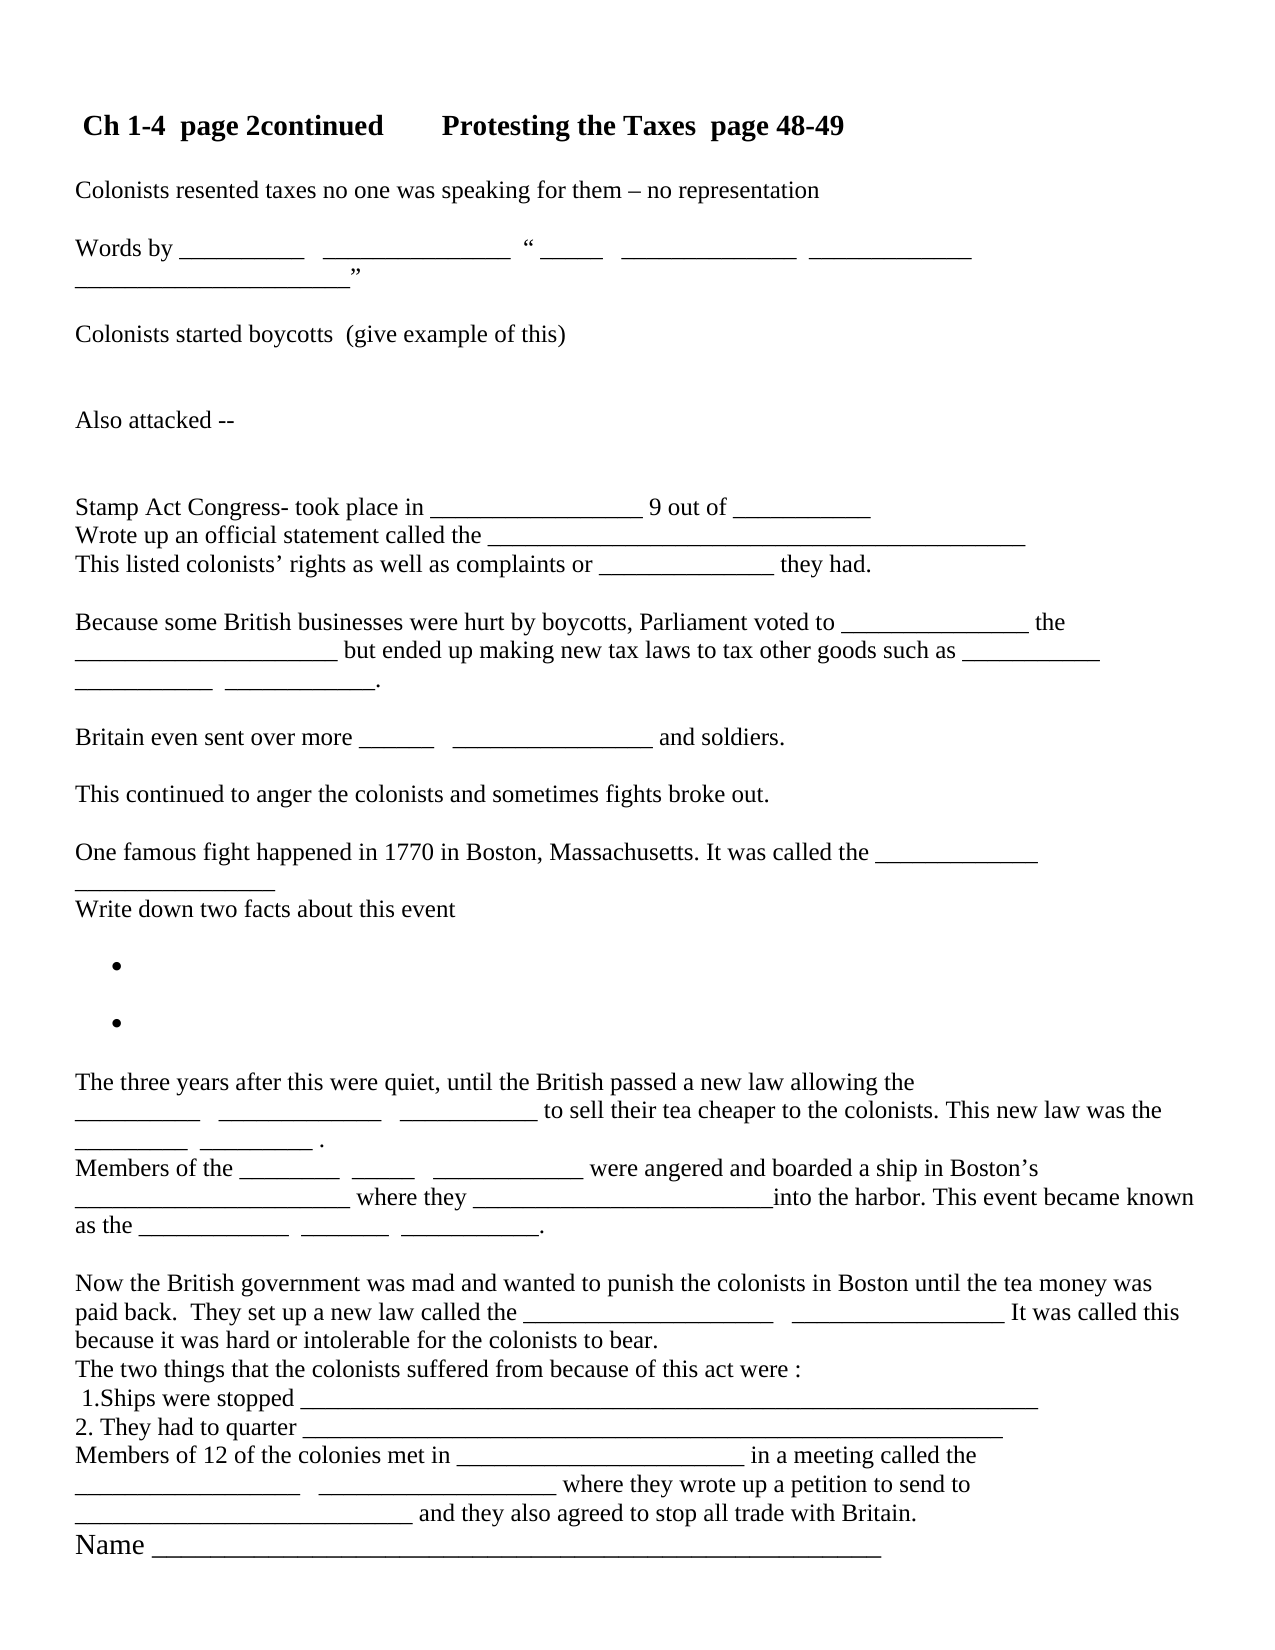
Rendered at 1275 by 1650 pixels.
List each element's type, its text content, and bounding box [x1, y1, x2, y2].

text Wrote up an official statement called the ___________________________________________ [75, 521, 1200, 549]
text Because some British businesses were hurt by boycotts, Parliament voted to _______________ the _____________________ but ended up making new tax laws to tax other goods such as ___________ ___________ ____________. [75, 607, 1200, 693]
text 1.Ships were stopped ___________________________________________________________ [75, 1383, 1200, 1412]
text Name __________________________________________________ [75, 1527, 1200, 1560]
text 2. They had to quarter ________________________________________________________ [75, 1412, 1200, 1441]
text One famous fight happened in 1770 in Boston, Massachusetts. It was called the _____________ ________________ [75, 837, 1200, 894]
text Words by __________ _______________ “ _____ ______________ _____________ ______________________” [75, 233, 1200, 291]
text Colonists started boycotts (give example of this) [75, 319, 1200, 348]
text Members of 12 of the colonies met in _______________________ in a meeting called the __________________ ___________________ where they wrote up a petition to send to ___________________________ and they also agreed to stop all trade with Britain. [75, 1441, 1200, 1527]
text Members of the ________ _____ ____________ were angered and boarded a ship in Boston’s ______________________ where they ________________________into the harbor. This event became known as the ____________ _______ ___________. [75, 1153, 1200, 1239]
text The two things that the colonists suffered from because of this act were : [75, 1354, 1200, 1383]
text This listed colonists’ rights as well as complaints or ______________ they had. [75, 549, 1200, 578]
text Colonists resented taxes no one was speaking for them – no representation [75, 176, 1200, 204]
text Stamp Act Congress- took place in _________________ 9 out of ___________ [75, 492, 1200, 521]
text Ch 1-4 page 2continued Protesting the Taxes page 48-49 [75, 108, 1200, 142]
text Write down two facts about this event [75, 894, 1200, 923]
text Britain even sent over more ______ ________________ and soldiers. [75, 722, 1200, 751]
text This continued to anger the colonists and sometimes fights broke out. [75, 779, 1200, 808]
text __________ _____________ ___________ to sell their tea cheaper to the colonists. This new law was the _________ _________ . [75, 1096, 1200, 1153]
text Also attacked -- [75, 406, 1200, 434]
text The three years after this were quiet, until the British passed a new law allowing the [75, 1067, 1200, 1096]
text Now the British government was mad and wanted to punish the colonists in Boston until the tea money was paid back. They set up a new law called the ____________________ _________________ It was called this because it was hard or intolerable for the colonists to bear. [75, 1268, 1200, 1354]
